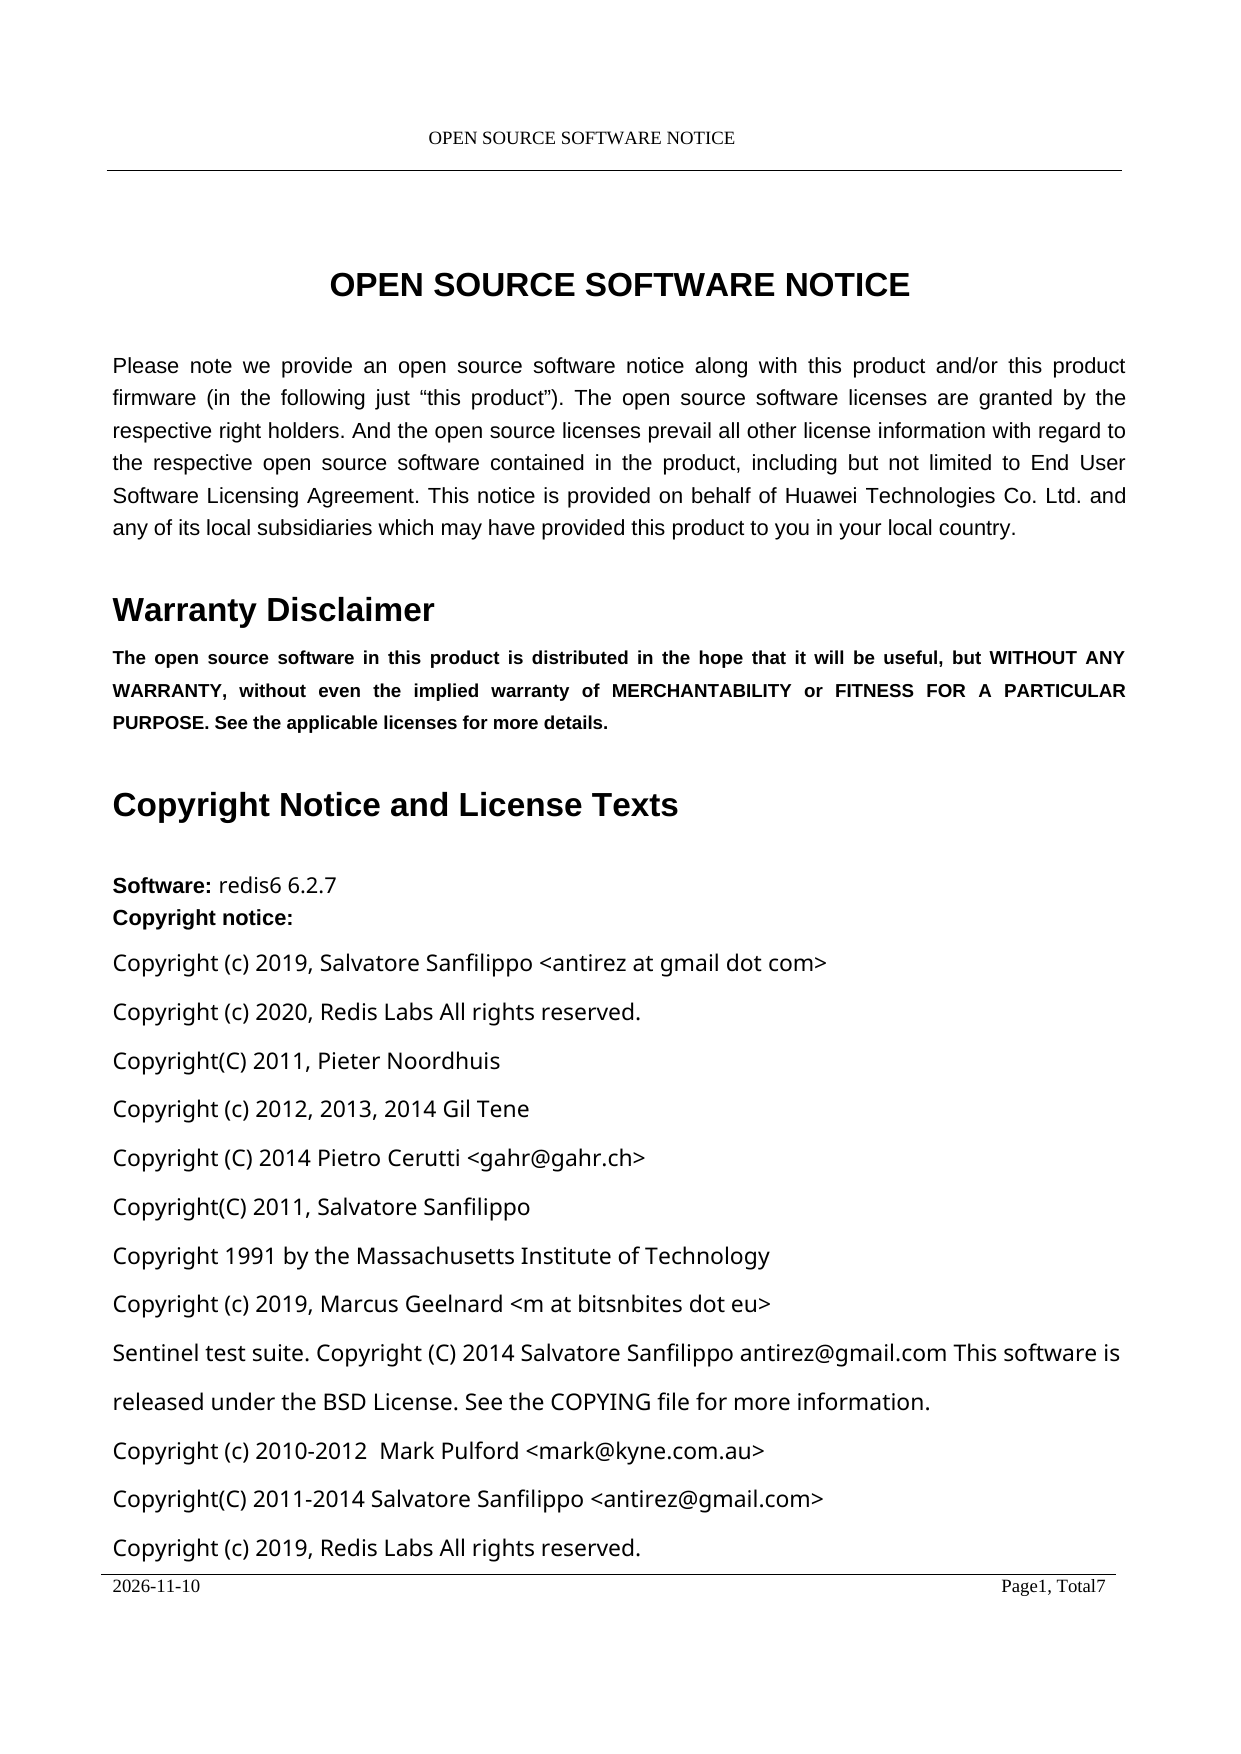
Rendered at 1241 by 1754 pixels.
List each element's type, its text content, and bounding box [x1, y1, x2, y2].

text Copyright Notice and License Texts [112, 771, 1128, 836]
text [112, 947, 1128, 1564]
text OPEN SOURCE SOFTWARE NOTICE [112, 251, 1128, 316]
text Please note we provide an open source software notice along with this product and/or this product firmware (in the following just “this product”). The open source software licenses are granted by the respective right holders. And the open source licenses prevail all other license information with regard to the respective open source software contained in the product, including but not limited to End User Software Licensing Agreement. This notice is provided on behalf of Huawei Technologies Co. Ltd. and any of its local subsidiaries which may have provided this product to you in your local country. [112, 349, 1128, 544]
text Warranty Disclaimer [112, 576, 1128, 641]
text Software: redis6 6.2.7 [112, 869, 1128, 901]
text The open source software in this product is distributed in the hope that it will be useful, but WITHOUT ANY WARRANTY, without even the implied warranty of MERCHANTABILITY or FITNESS FOR A PARTICULAR PURPOSE. See the applicable licenses for more details. [112, 641, 1128, 739]
text Copyright notice: [112, 901, 1128, 934]
